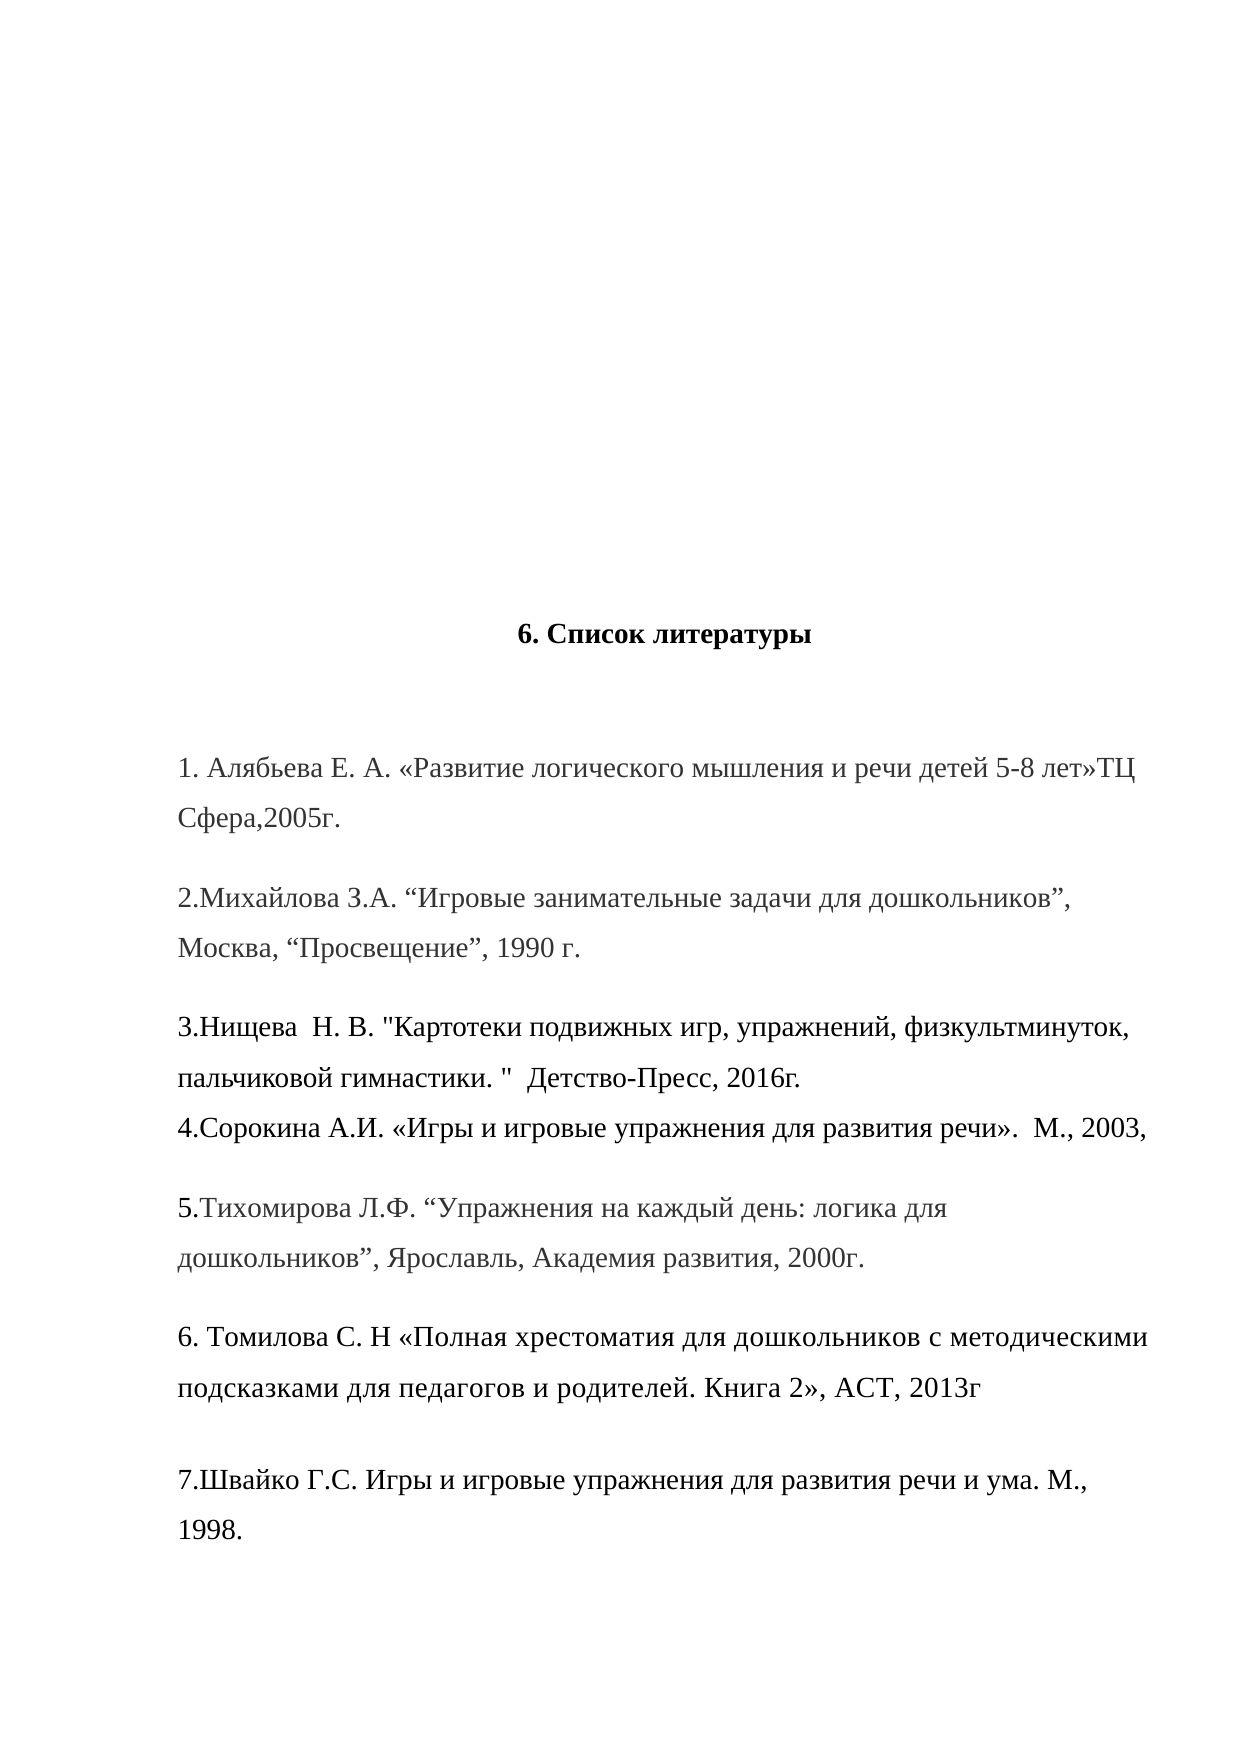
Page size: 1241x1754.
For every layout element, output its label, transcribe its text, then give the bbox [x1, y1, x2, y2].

text 6. Список литературы [177, 616, 1152, 650]
text 6. Томилова С. Н «Полная хрестоматия для дошкольников с методическими подсказками для педагогов и родителей. Книга 2», АСТ, 2013г [177, 1319, 1152, 1403]
text 7.Швайко Г.С. Игры и игровые упражнения для развития речи и ума. М., 1998. [177, 1462, 1152, 1546]
text 5.Тихомирова Л.Ф. “Упражнения на каждый день: логика для дошкольников”, Ярославль, Академия развития, 2000г. [177, 1190, 1152, 1273]
subtitle 4.Сорокина А.И. «Игры и игровые упражнения для развития речи». М., 2003, [177, 1110, 1152, 1144]
text 2.Михайлова З.А. “Игровые занимательные задачи для дошкольников”, Москва, “Просвещение”, 1990 г. [177, 880, 1152, 964]
subtitle 3.Нищева Н. В. "Картотеки подвижных игр, упражнений, физкультминуток, пальчиковой гимнастики. " Детство-Пресс, 2016г. [177, 1009, 1152, 1093]
text 1. Алябьева Е. А. «Развитие логического мышления и речи детей 5-8 лет»ТЦ Сфера,2005г. [177, 750, 1152, 834]
